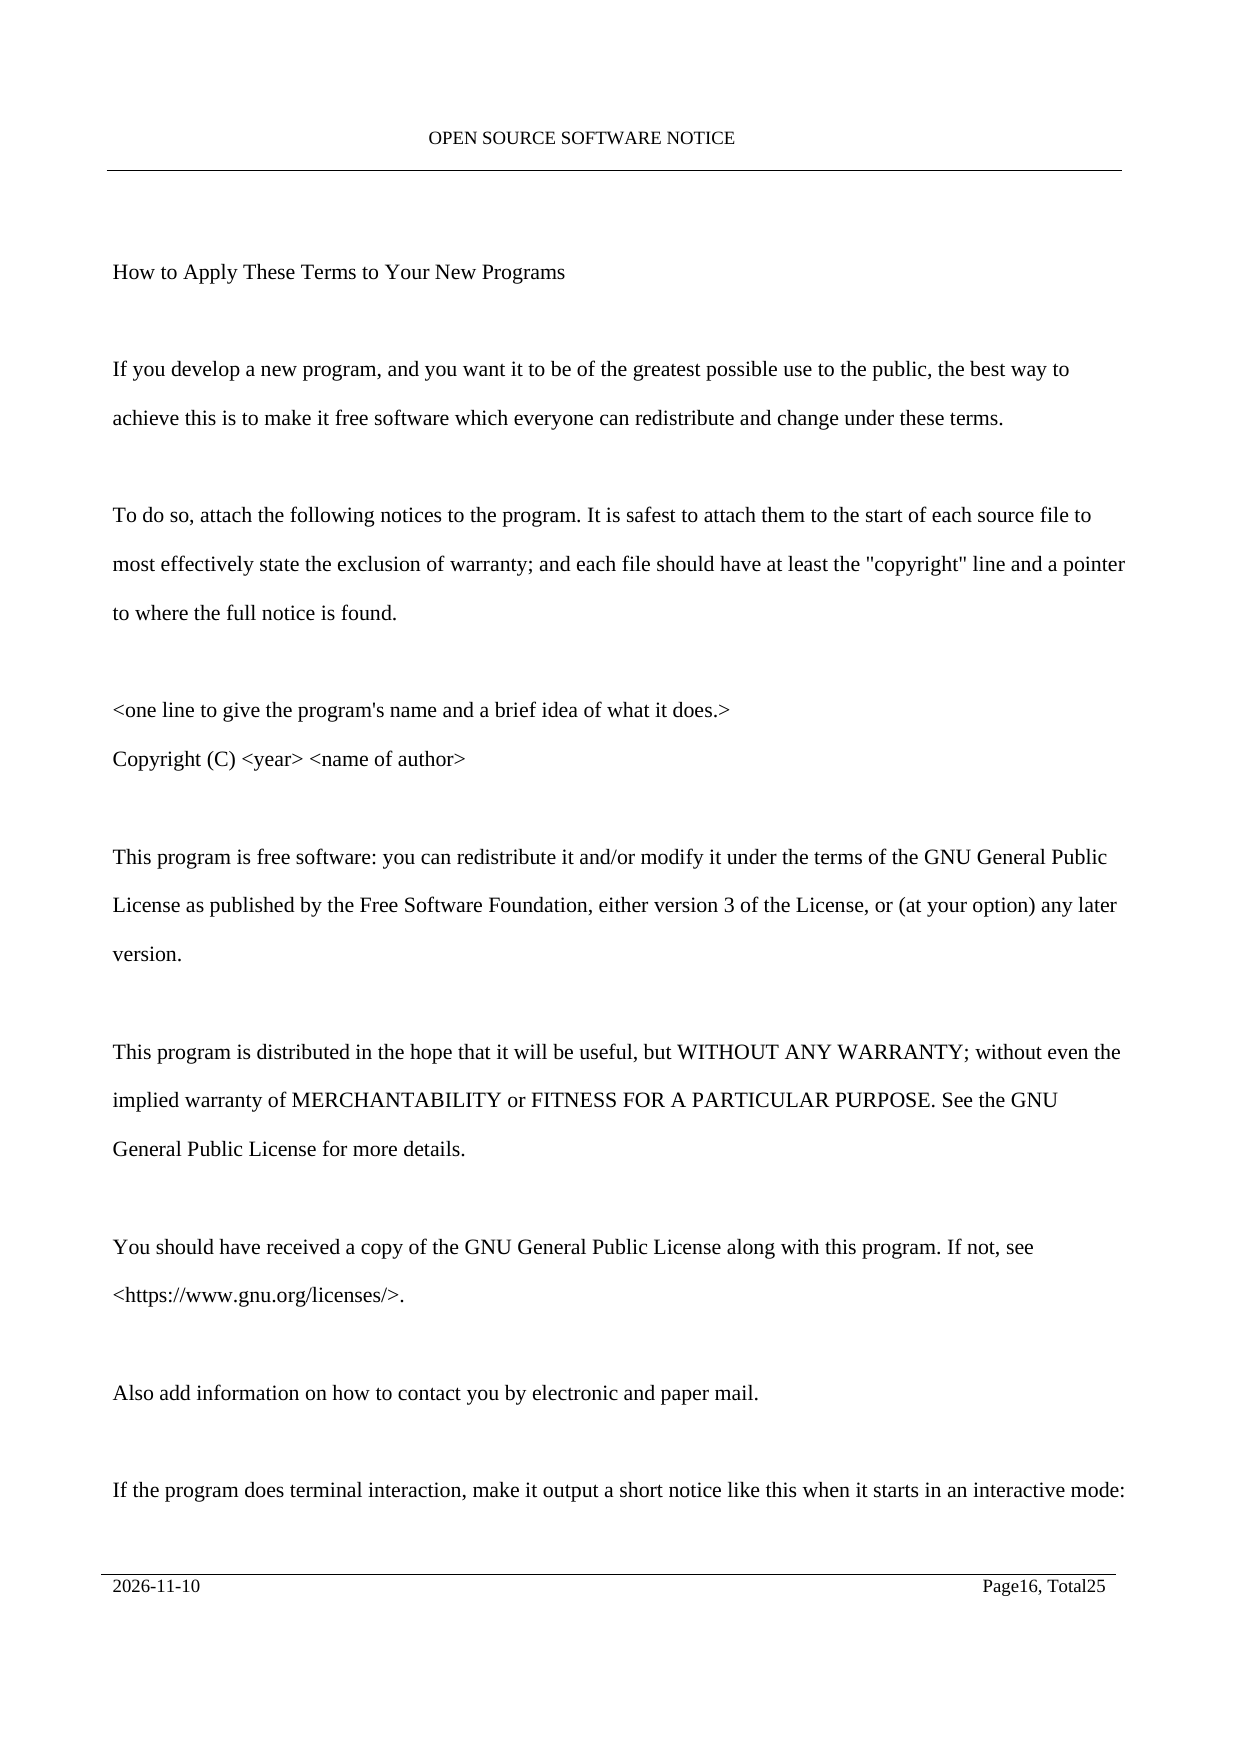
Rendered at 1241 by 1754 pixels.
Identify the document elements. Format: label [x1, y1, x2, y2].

text [112, 206, 1128, 1506]
